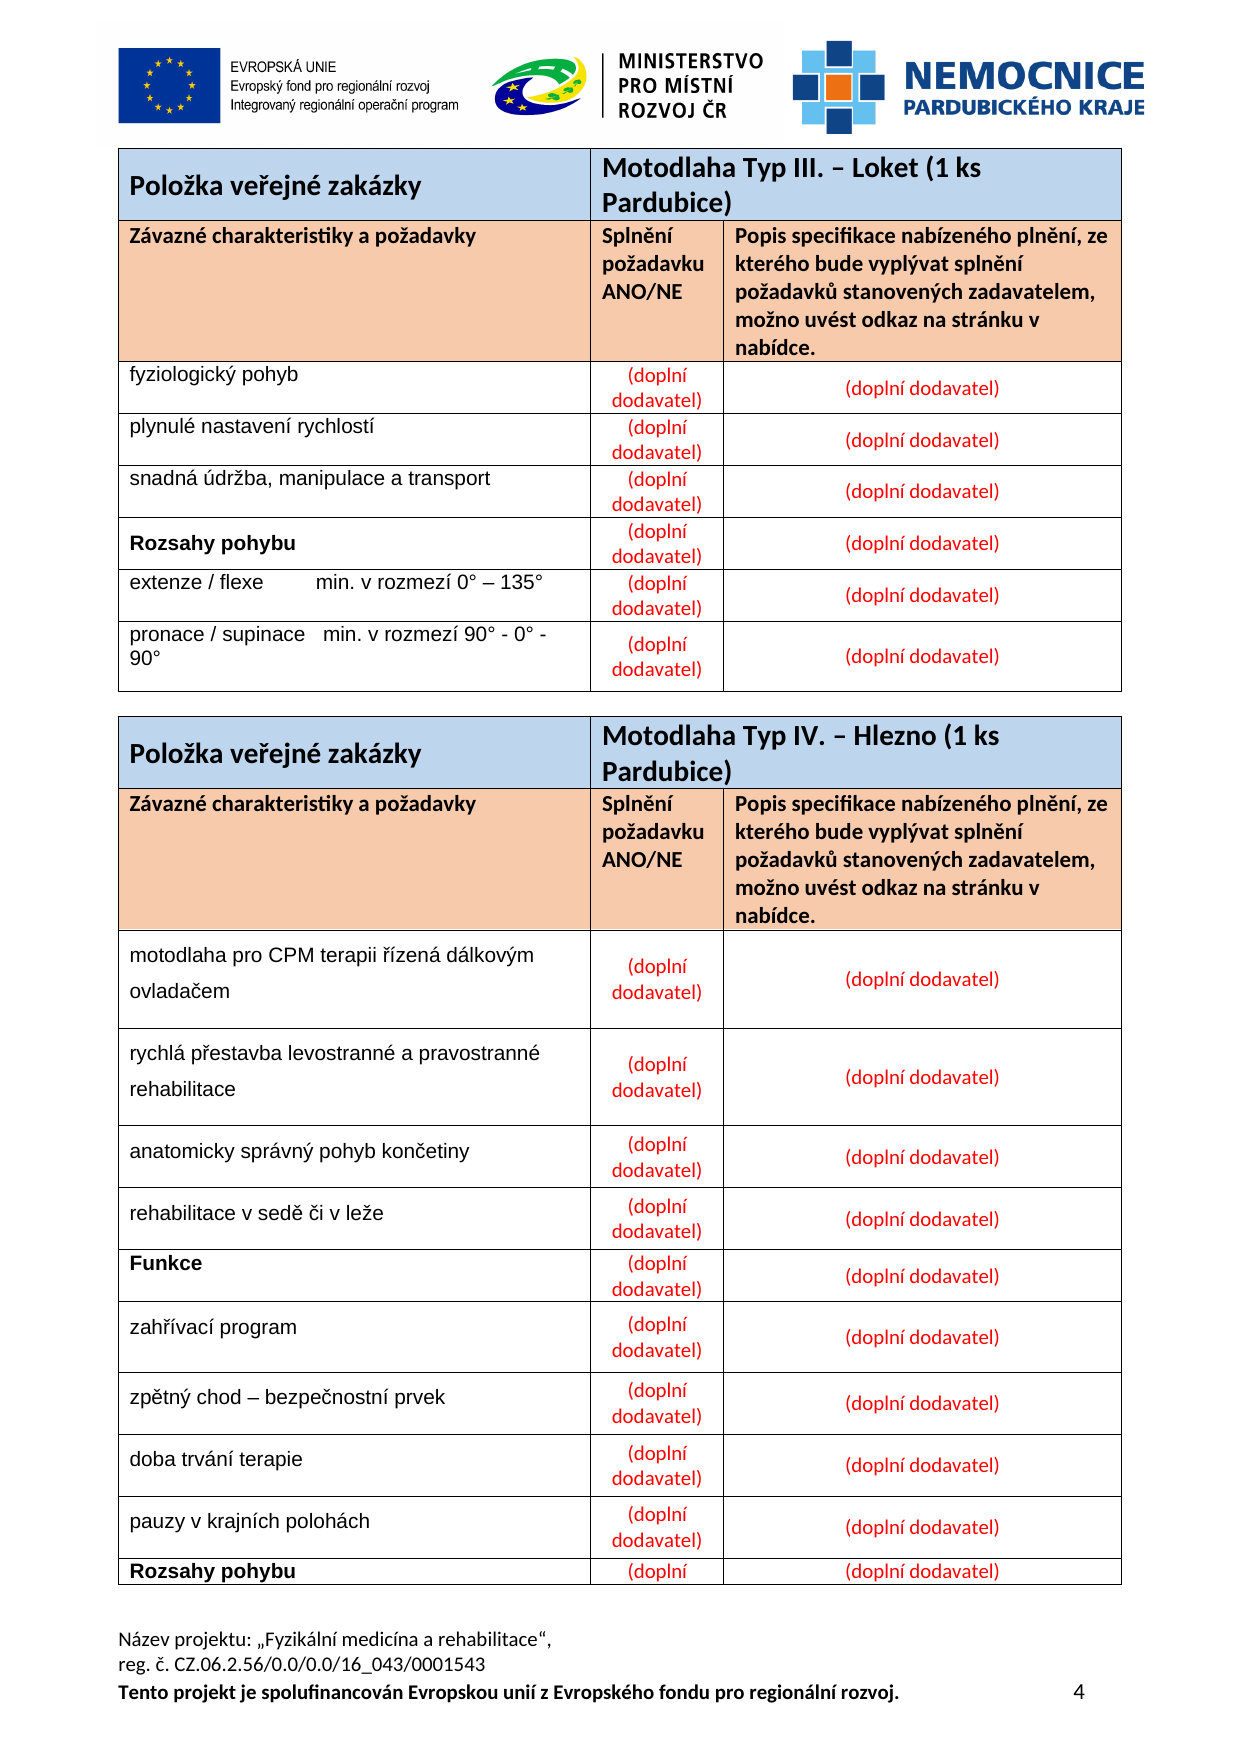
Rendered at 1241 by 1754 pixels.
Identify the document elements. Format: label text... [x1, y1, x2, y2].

table_header Motodlaha Typ III. – Loket (1 ks Pardubice) [591, 149, 1121, 220]
table_cell Rozsahy pohybu [119, 518, 590, 569]
table_cell (doplní dodavatel) [724, 931, 1121, 1027]
table_cell (doplní dodavatel) [724, 1497, 1121, 1558]
table_cell (doplní dodavatel) [591, 1250, 723, 1301]
table_cell rychlá přestavba levostranné a pravostranné rehabilitace [119, 1029, 590, 1125]
table_cell Závazné charakteristiky a požadavky [119, 789, 590, 929]
table_cell rehabilitace v sedě či v leže [119, 1188, 590, 1249]
table_cell (doplní dodavatel) [591, 518, 723, 569]
table_cell (doplní dodavatel) [724, 1373, 1121, 1434]
table_cell (doplní dodavatel) [591, 1188, 723, 1249]
table_cell motodlaha pro CPM terapii řízená dálkovým ovladačem [119, 931, 590, 1027]
table_cell snadná údržba, manipulace a transport [119, 466, 590, 517]
table_cell zpětný chod – bezpečnostní prvek [119, 1373, 590, 1434]
table_cell (doplní dodavatel) [591, 1373, 723, 1434]
table_cell (doplní dodavatel) [591, 466, 723, 517]
table_cell (doplní dodavatel) [724, 518, 1121, 569]
picture [96, 22, 785, 148]
table_cell (doplní dodavatel) [591, 1126, 723, 1187]
table_cell Splnění požadavku ANO/NE [591, 789, 723, 929]
table_cell (doplní dodavatel) [591, 931, 723, 1027]
picture [791, 39, 1145, 135]
table_cell (doplní dodavatel) [591, 414, 723, 465]
table_cell plynulé nastavení rychlostí [119, 414, 590, 465]
table_cell (doplní dodavatel) [724, 1188, 1121, 1249]
table_cell Rozsahy pohybu [119, 1559, 590, 1584]
table_cell (doplní dodavatel) [724, 1029, 1121, 1125]
table_cell (doplní dodavatel) [591, 362, 723, 413]
table_header Položka veřejné zakázky [119, 717, 590, 788]
table_cell (doplní dodavatel) [591, 1435, 723, 1496]
table_cell (doplní dodavatel) [591, 1559, 723, 1584]
table_cell pronace / supinace min. v rozmezí 90° - 0° - 90° [119, 622, 590, 691]
table_cell (doplní dodavatel) [591, 1029, 723, 1125]
table_cell Splnění požadavku ANO/NE [591, 221, 723, 361]
table_cell pauzy v krajních polohách [119, 1497, 590, 1558]
table_cell extenze / flexe min. v rozmezí 0° – 135° [119, 570, 590, 621]
table_cell (doplní dodavatel) [724, 362, 1121, 413]
table_cell doba trvání terapie [119, 1435, 590, 1496]
table_cell (doplní dodavatel) [724, 1126, 1121, 1187]
table_cell (doplní dodavatel) [591, 570, 723, 621]
table_cell Závazné charakteristiky a požadavky [119, 221, 590, 361]
table_cell (doplní dodavatel) [591, 1497, 723, 1558]
table_cell (doplní dodavatel) [724, 414, 1121, 465]
table_cell (doplní dodavatel) [591, 1302, 723, 1372]
table_cell Popis specifikace nabízeného plnění, ze kterého bude vyplývat splnění požadavků stanovených zadavatelem, možno uvést odkaz na stránku v nabídce. [724, 789, 1121, 929]
table_header Položka veřejné zakázky [119, 149, 590, 220]
table_cell anatomicky správný pohyb končetiny [119, 1126, 590, 1187]
table_cell (doplní dodavatel) [724, 1559, 1121, 1584]
table_cell zahřívací program [119, 1302, 590, 1372]
table_cell (doplní dodavatel) [724, 1250, 1121, 1301]
table_cell (doplní dodavatel) [724, 622, 1121, 691]
table_header Motodlaha Typ IV. – Hlezno (1 ks Pardubice) [591, 717, 1121, 788]
table_cell (doplní dodavatel) [724, 1435, 1121, 1496]
table_cell Funkce [119, 1250, 590, 1301]
table_cell fyziologický pohyb [119, 362, 590, 413]
table_cell (doplní dodavatel) [724, 466, 1121, 517]
table_cell (doplní dodavatel) [724, 570, 1121, 621]
table_cell (doplní dodavatel) [591, 622, 723, 691]
table_cell Popis specifikace nabízeného plnění, ze kterého bude vyplývat splnění požadavků stanovených zadavatelem, možno uvést odkaz na stránku v nabídce. [724, 221, 1121, 361]
table_cell (doplní dodavatel) [724, 1302, 1121, 1372]
